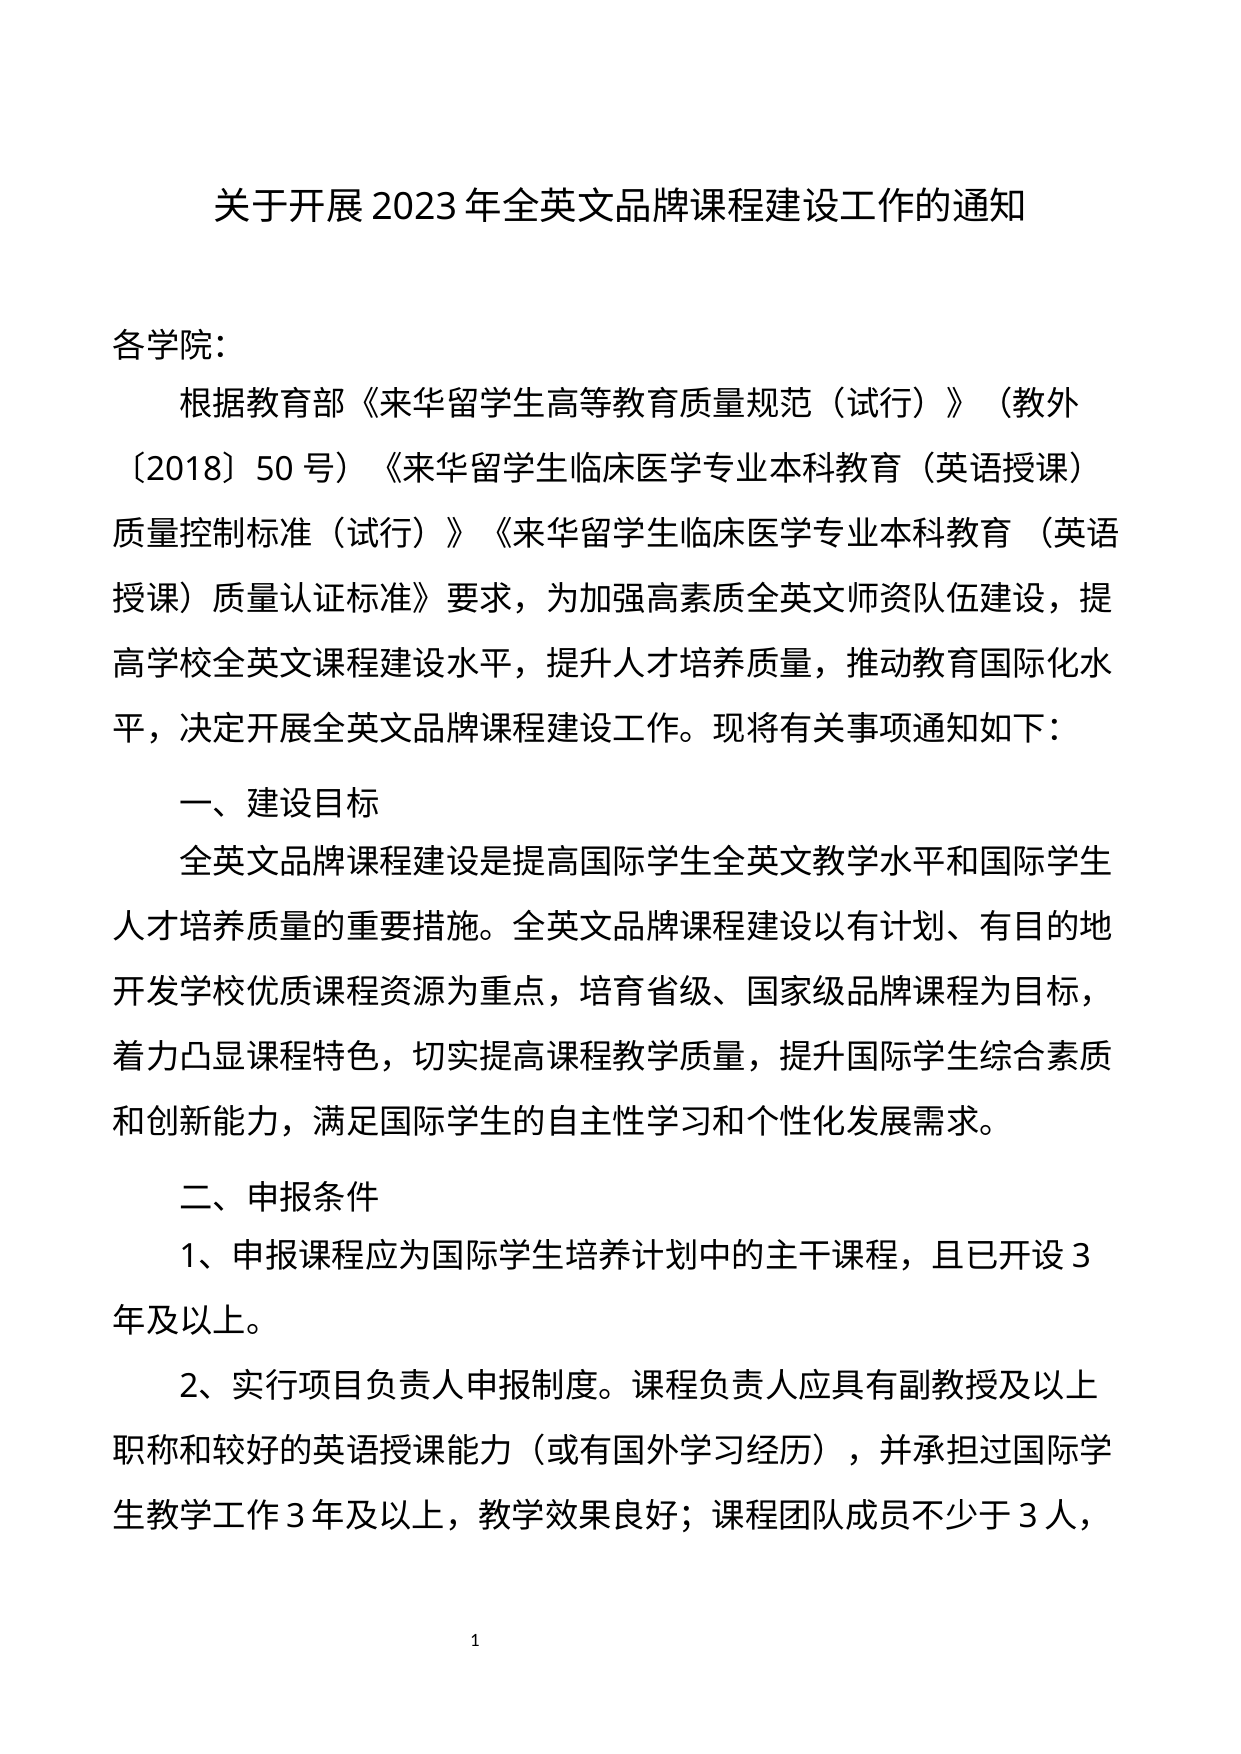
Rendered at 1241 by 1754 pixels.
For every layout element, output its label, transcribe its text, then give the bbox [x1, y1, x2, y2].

text 二、申报条件 [112, 1164, 1128, 1221]
text 关于开展2023年全英文品牌课程建设工作的通知 [112, 174, 1128, 231]
text 全英文品牌课程建设是提高国际学生全英文教学水平和国际学生人才培养质量的重要措施。全英文品牌课程建设以有计划、有目的地开发学校优质课程资源为重点，培育省级、国家级品牌课程为目标，着力凸显课程特色，切实提高课程教学质量，提升国际学生综合素质和创新能力，满足国际学生的自主性学习和个性化发展需求。 [112, 827, 1128, 1152]
list 建设目标 [112, 771, 1128, 827]
text 各学院： [112, 312, 1128, 368]
text 1、申报课程应为国际学生培养计划中的主干课程，且已开设3年及以上。 [112, 1221, 1128, 1351]
text 根据教育部《来华留学生高等教育质量规范（试行）》（教外〔2018〕50 号）《来华留学生临床医学专业本科教育（英语授课）质量控制标准（试行）》《来华留学生临床医学专业本科教育 （英语授课）质量认证标准》要求，为加强高素质全英文师资队伍建设，提高学校全英文课程建设水平，提升人才培养质量，推动教育国际化水平，决定开展全英文品牌课程建设工作。现将有关事项通知如下： [112, 368, 1128, 758]
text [112, 1351, 1128, 1546]
